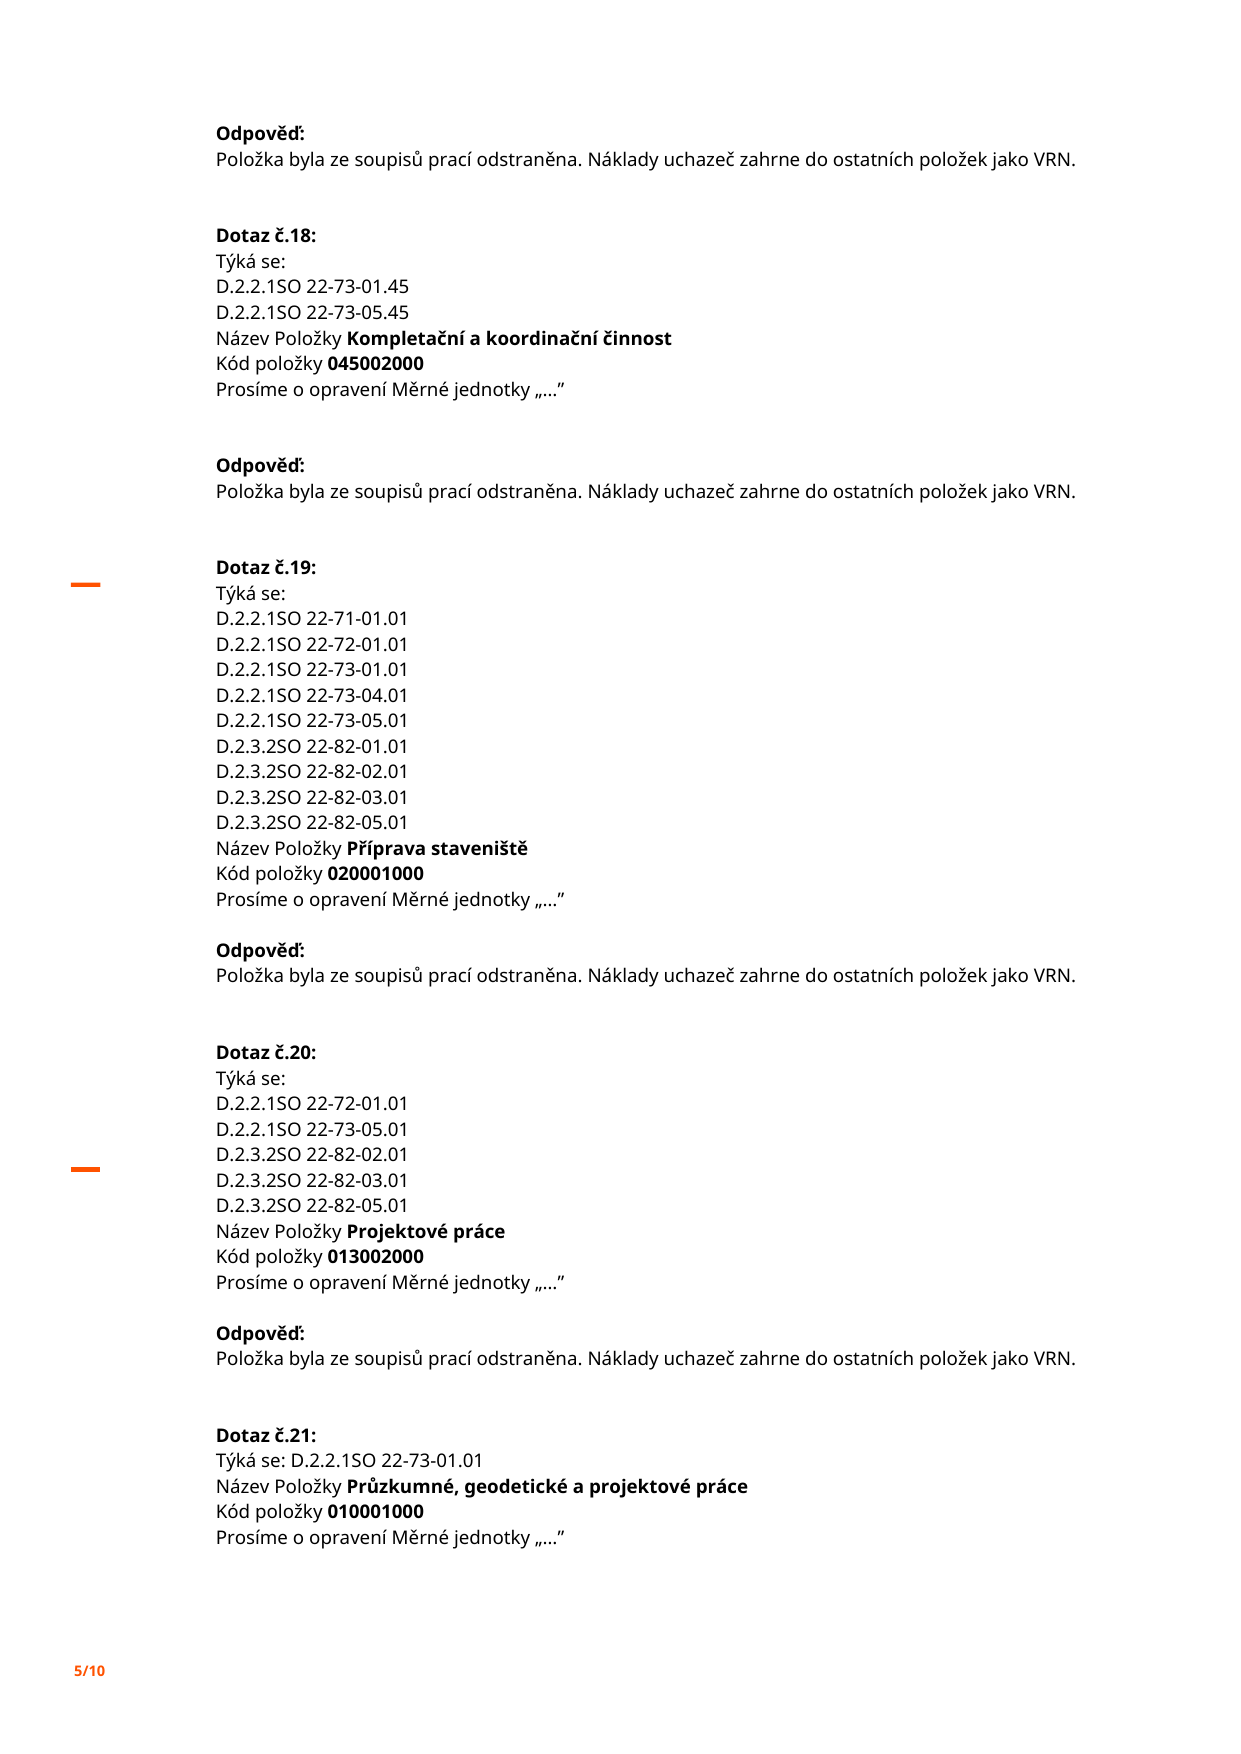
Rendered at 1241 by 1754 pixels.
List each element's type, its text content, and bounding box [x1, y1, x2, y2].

text Kód položky 020001000 [216, 861, 1122, 886]
text D.2.2.1SO 22-73-01.01 [216, 657, 1122, 682]
text Položka byla ze soupisů prací odstraněna. Náklady uchazeč zahrne do ostatních položek jako VRN. [216, 146, 1122, 172]
text D.2.2.1SO 22-73-05.01 [216, 708, 1122, 733]
text Kód položky 010001000 [216, 1499, 1122, 1524]
text Odpověď: [216, 452, 1122, 478]
text Odpověď: [216, 121, 1122, 146]
text Položka byla ze soupisů prací odstraněna. Náklady uchazeč zahrne do ostatních položek jako VRN. [216, 963, 1122, 988]
text Název Položky Projektové práce [216, 1218, 1122, 1243]
text D.2.3.2SO 22-82-03.01 [216, 784, 1122, 810]
text D.2.2.1SO 22-73-05.01 [216, 1116, 1122, 1141]
text Položka byla ze soupisů prací odstraněna. Náklady uchazeč zahrne do ostatních položek jako VRN. [216, 1346, 1122, 1371]
text Kód položky 045002000 [216, 350, 1122, 376]
text Dotaz č.19: [216, 554, 1122, 580]
text D.2.3.2SO 22-82-05.01 [216, 1192, 1122, 1218]
text Prosíme o opravení Měrné jednotky „…” [216, 376, 1122, 401]
text Název Položky Kompletační a koordinační činnost [216, 325, 1122, 350]
text Týká se: [216, 580, 1122, 606]
text Název Položky Průzkumné, geodetické a projektové práce [216, 1473, 1122, 1499]
text D.2.2.1SO 22-73-01.45 [216, 274, 1122, 299]
text Položka byla ze soupisů prací odstraněna. Náklady uchazeč zahrne do ostatních položek jako VRN. [216, 478, 1122, 503]
text D.2.3.2SO 22-82-05.01 [216, 810, 1122, 835]
text Název Položky Příprava staveniště [216, 835, 1122, 861]
text D.2.2.1SO 22-72-01.01 [216, 631, 1122, 657]
text D.2.2.1SO 22-72-01.01 [216, 1090, 1122, 1116]
text D.2.3.2SO 22-82-02.01 [216, 759, 1122, 784]
text Prosíme o opravení Měrné jednotky „…” [216, 1524, 1122, 1550]
text D.2.3.2SO 22-82-01.01 [216, 733, 1122, 759]
text D.2.2.1SO 22-73-05.45 [216, 299, 1122, 325]
text Prosíme o opravení Měrné jednotky „…” [216, 886, 1122, 912]
text Prosíme o opravení Měrné jednotky „…” [216, 1269, 1122, 1294]
text Kód položky 013002000 [216, 1243, 1122, 1269]
text Týká se: [216, 1065, 1122, 1090]
text Týká se: [216, 248, 1122, 274]
text D.2.3.2SO 22-82-03.01 [216, 1167, 1122, 1192]
text D.2.3.2SO 22-82-02.01 [216, 1141, 1122, 1167]
text D.2.2.1SO 22-71-01.01 [216, 606, 1122, 631]
text D.2.2.1SO 22-73-04.01 [216, 682, 1122, 708]
text Dotaz č.21: [216, 1422, 1122, 1448]
text Dotaz č.18: [216, 223, 1122, 248]
text Týká se: D.2.2.1SO 22-73-01.01 [216, 1448, 1122, 1473]
text Dotaz č.20: [216, 1039, 1122, 1065]
text Odpověď: [216, 937, 1122, 963]
text Odpověď: [216, 1320, 1122, 1346]
